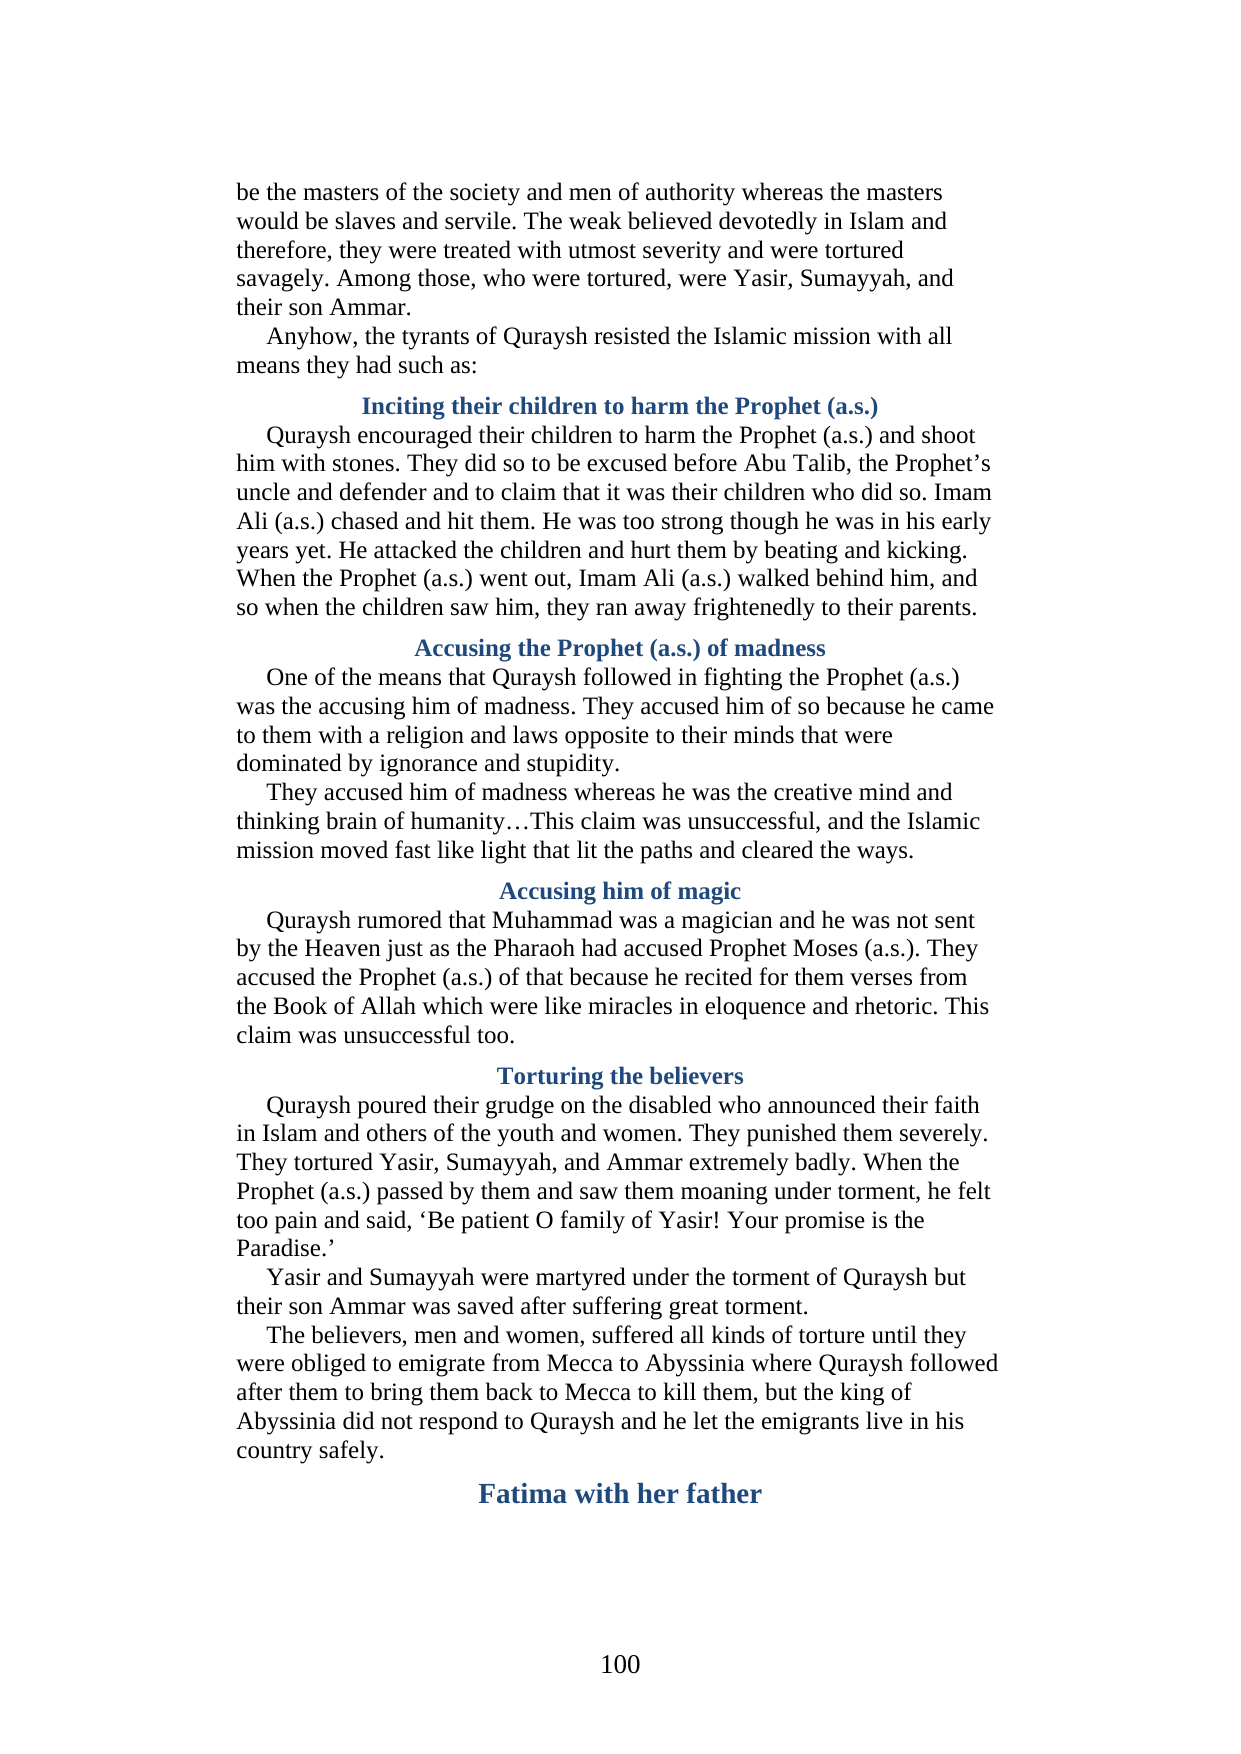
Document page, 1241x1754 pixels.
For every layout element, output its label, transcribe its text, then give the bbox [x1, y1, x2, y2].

text They accused him of madness whereas he was the creative mind and thinking brain of humanity…This claim was unsuccessful, and the Islamic mission moved fast like light that lit the paths and cleared the ways. [236, 777, 1004, 863]
subtitle Inciting their children to harm the Prophet (a.s.) [236, 391, 1004, 420]
text Yasir and Sumayyah were martyred under the torment of Quraysh but their son Ammar was saved after suffering great torment. [236, 1262, 1004, 1320]
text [236, 177, 1004, 321]
text Quraysh rumored that Muhammad was a magician and he was not sent by the Heaven just as the Pharaoh had accused Prophet Moses (a.s.). They accused the Prophet (a.s.) of that because he recited for them verses from the Book of Allah which were like miracles in eloquence and rhetoric. This claim was unsuccessful too. [236, 905, 1004, 1048]
subtitle Fatima with her father [236, 1476, 1004, 1509]
subtitle Torturing the believers [236, 1061, 1004, 1090]
subtitle Accusing him of magic [236, 876, 1004, 905]
subtitle Accusing the Prophet (a.s.) of madness [236, 633, 1004, 662]
text Anyhow, the tyrants of Quraysh resisted the Islamic mission with all means they had such as: [236, 321, 1004, 378]
text Quraysh encouraged their children to harm the Prophet (a.s.) and shoot him with stones. They did so to be excused before Abu Talib, the Prophet’s uncle and defender and to claim that it was their children who did so. Imam Ali (a.s.) chased and hit them. He was too strong though he was in his early years yet. He attacked the children and hurt them by beating and kicking. When the Prophet (a.s.) went out, Imam Ali (a.s.) walked behind him, and so when the children saw him, they ran away frightenedly to their parents. [236, 420, 1004, 621]
text The believers, men and women, suffered all kinds of torture until they were obliged to emigrate from Mecca to Abyssinia where Quraysh followed after them to bring them back to Mecca to kill them, but the king of Abyssinia did not respond to Quraysh and he let the emigrants live in his country safely. [236, 1320, 1004, 1463]
text One of the means that Quraysh followed in fighting the Prophet (a.s.) was the accusing him of madness. They accused him of so because he came to them with a religion and laws opposite to their minds that were dominated by ignorance and stupidity. [236, 662, 1004, 777]
text Quraysh poured their grudge on the disabled who announced their faith in Islam and others of the youth and women. They punished them severely. They tortured Yasir, Sumayyah, and Ammar extremely badly. When the Prophet (a.s.) passed by them and saw them moaning under torment, he felt too pain and said, ‘Be patient O family of Yasir! Your promise is the Paradise.’ [236, 1090, 1004, 1262]
